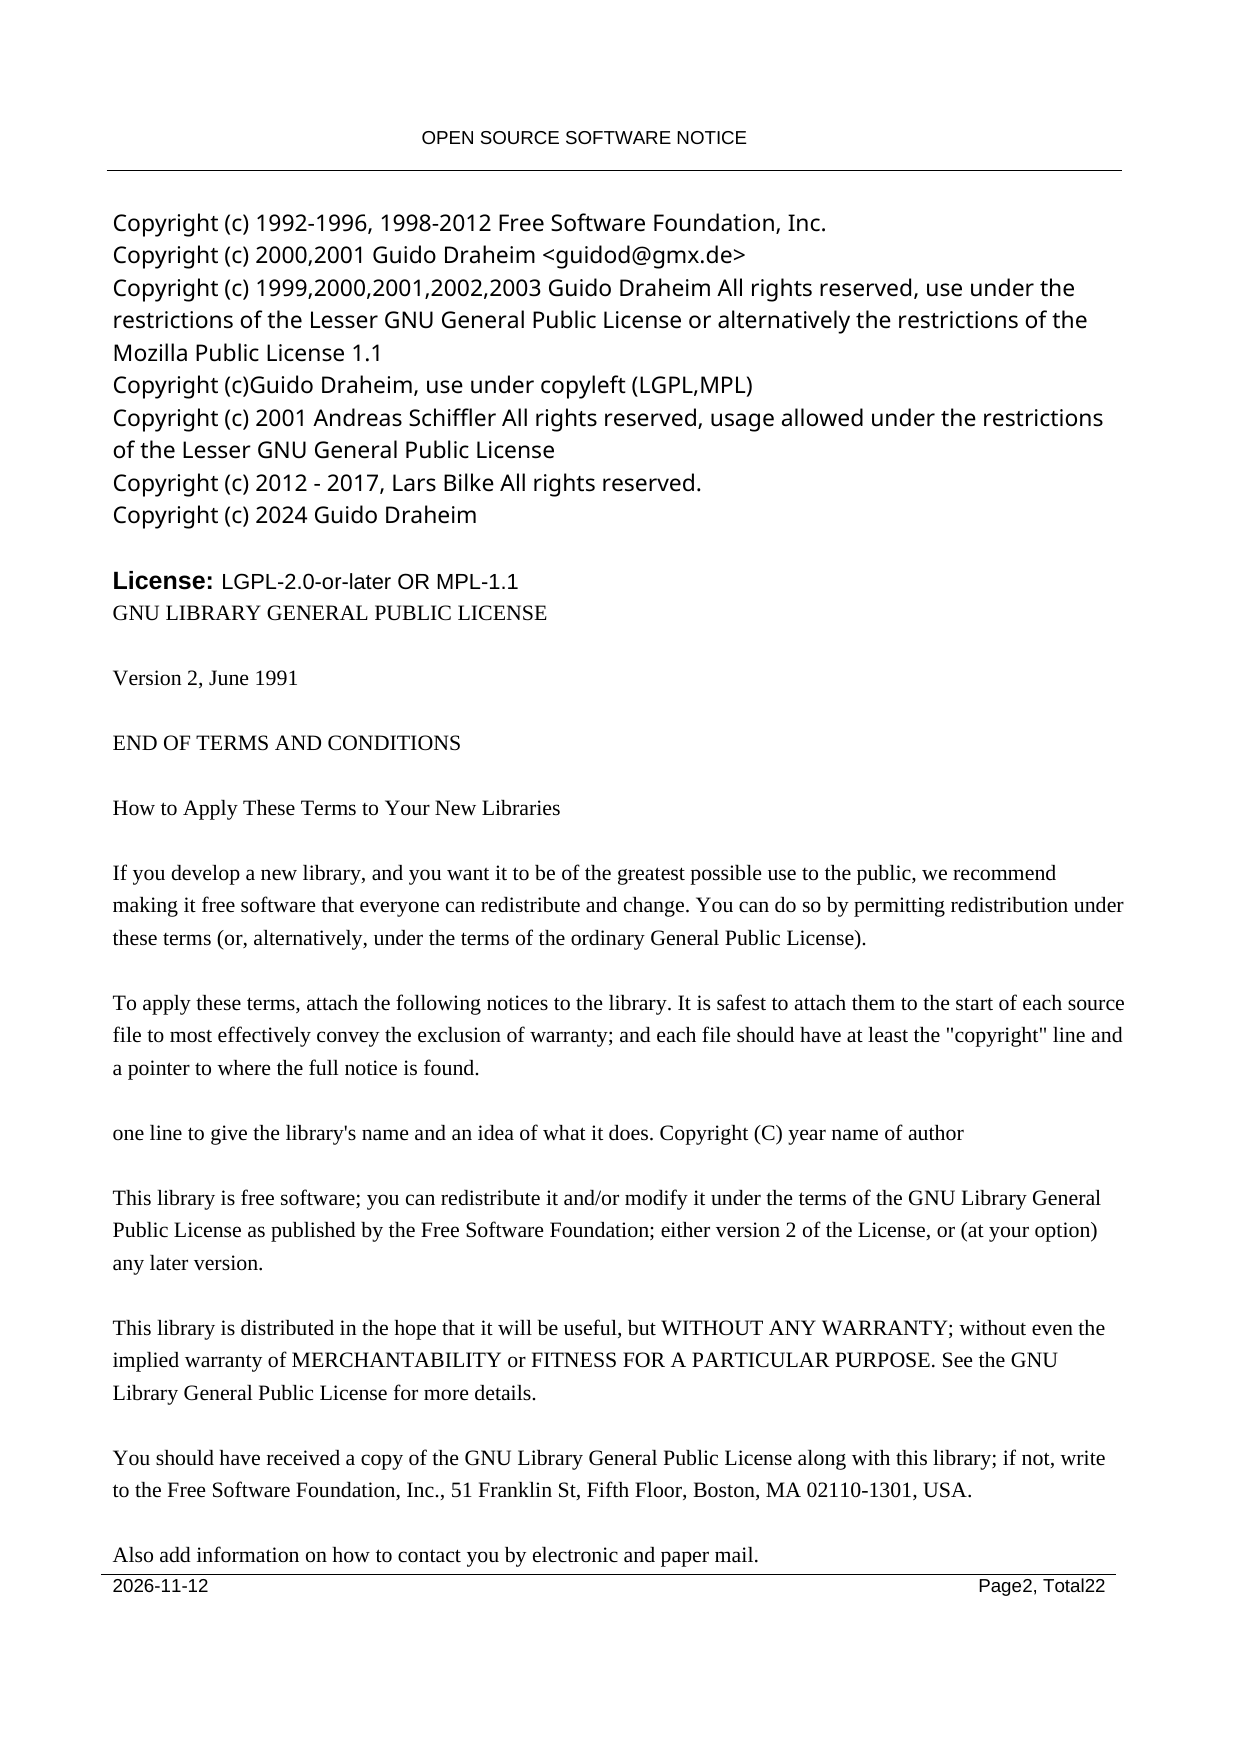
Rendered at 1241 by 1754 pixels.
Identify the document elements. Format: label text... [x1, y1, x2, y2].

text License: LGPL-2.0-or-later OR MPL-1.1 [112, 564, 1128, 596]
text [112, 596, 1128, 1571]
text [112, 206, 1128, 564]
